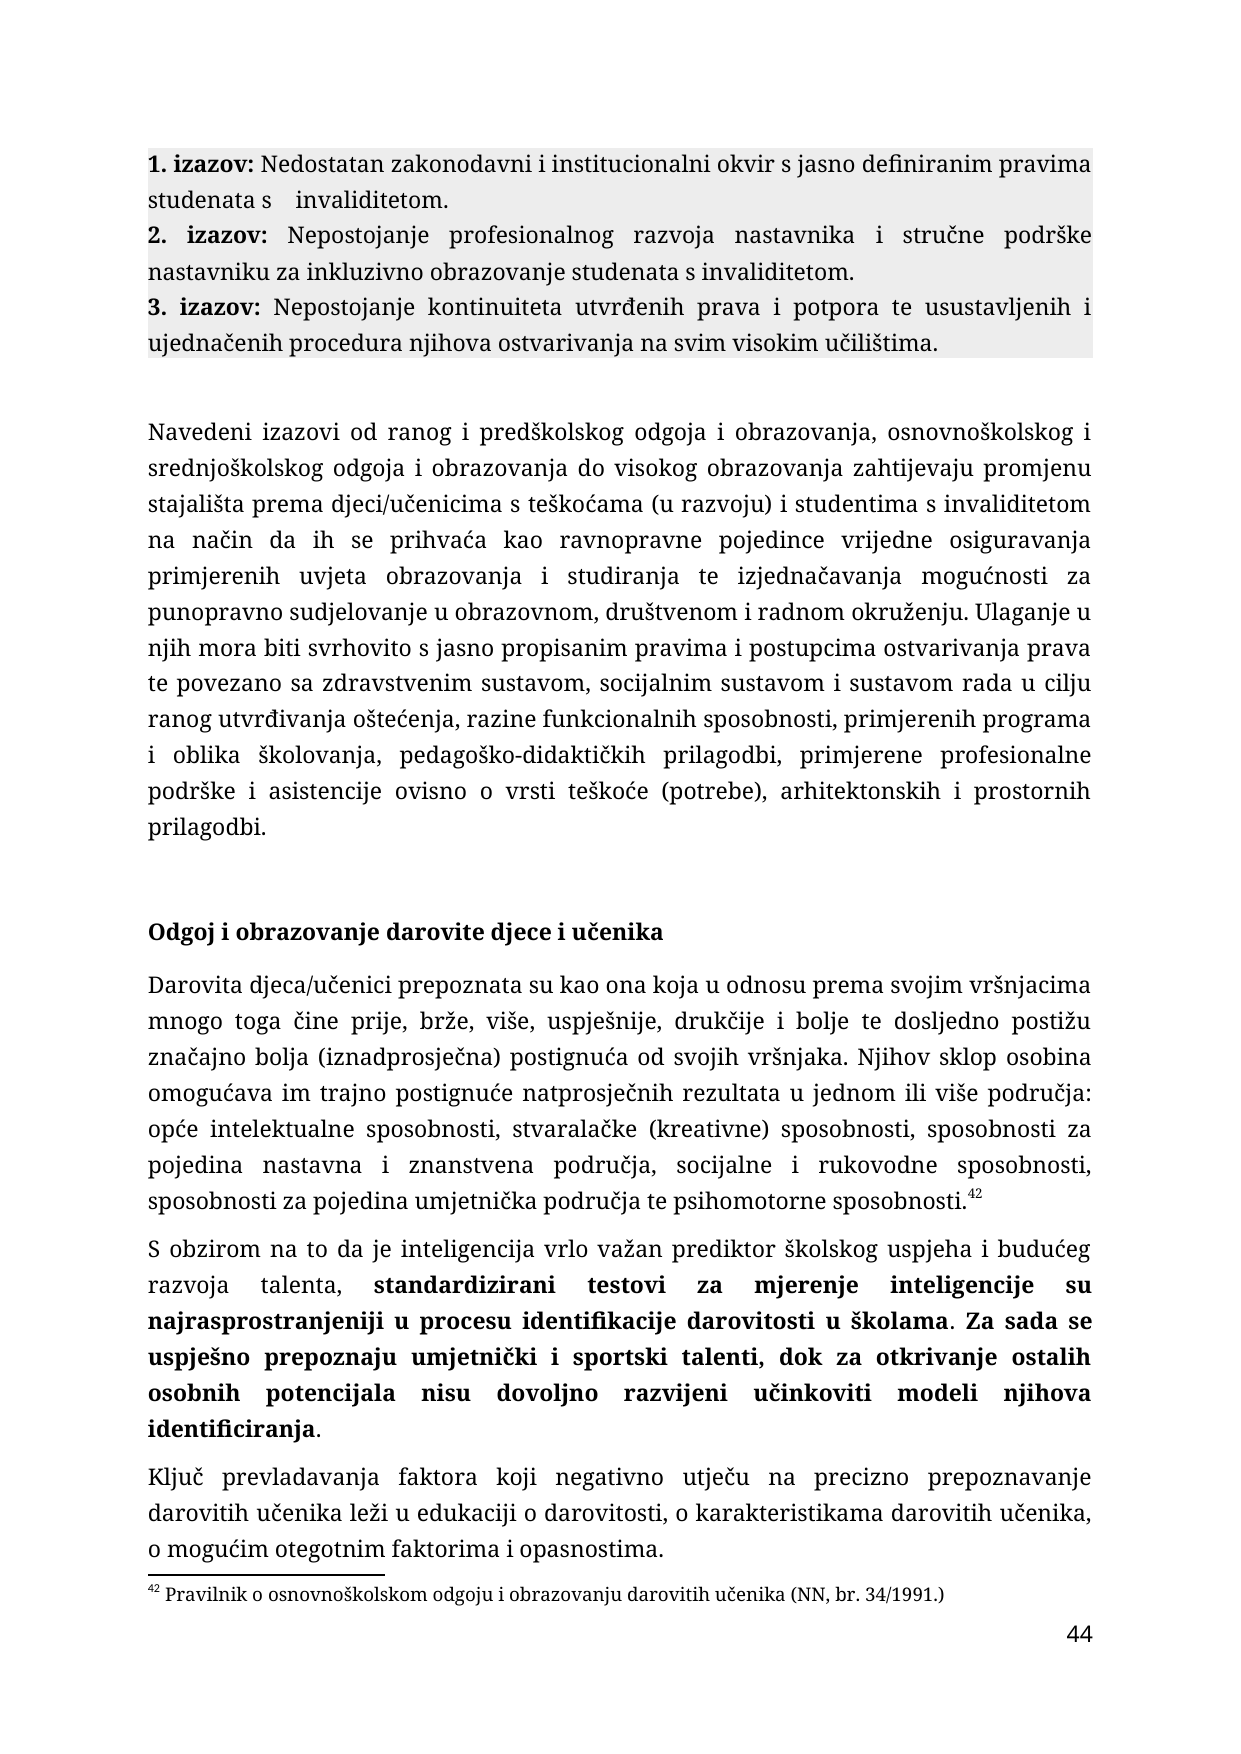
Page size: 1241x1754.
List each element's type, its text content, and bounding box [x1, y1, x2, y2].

text 1. izazov: Nedostatan zakonodavni i institucionalni okvir s jasno definiranim pravima studenata s invaliditetom. [148, 148, 1093, 215]
text Ključ prevladavanja faktora koji negativno utječu na precizno prepoznavanje darovitih učenika leži u edukaciji o darovitosti, o karakteristikama darovitih učenika, o mogućim otegotnim faktorima i opasnostima. [148, 1461, 1093, 1564]
text Navedeni izazovi od ranog i predškolskog odgoja i obrazovanja, osnovnoškolskog i srednjoškolskog odgoja i obrazovanja do visokog obrazovanja zahtijevaju promjenu stajališta prema djeci/učenicima s teškoćama (u razvoju) i studentima s invaliditetom na način da ih se prihvaća kao ravnopravne pojedince vrijedne osiguravanja primjerenih uvjeta obrazovanja i studiranja te izjednačavanja mogućnosti za punopravno sudjelovanje u obrazovnom, društvenom i radnom okruženju. Ulaganje u njih mora biti svrhovito s jasno propisanim pravima i postupcima ostvarivanja prava te povezano sa zdravstvenim sustavom, socijalnim sustavom i sustavom rada u cilju ranog utvrđivanja oštećenja, razine funkcionalnih sposobnosti, primjerenih programa i oblika školovanja, pedagoško-didaktičkih prilagodbi, primjerene profesionalne podrške i asistencije ovisno o vrsti teškoće (potrebe), arhitektonskih i prostornih prilagodbi. [148, 416, 1093, 842]
text Odgoj i obrazovanje darovite djece i učenika [148, 916, 1093, 948]
text Darovita djeca/učenici prepoznata su kao ona koja u odnosu prema svojim vršnjacima mnogo toga čine prije, brže, više, uspješnije, drukčije i bolje te dosljedno postižu značajno bolja (iznadprosječna) postignuća od svojih vršnjaka. Njihov sklop osobina omogućava im trajno postignuće natprosječnih rezultata u jednom ili više područja: opće intelektualne sposobnosti, stvaralačke (kreativne) sposobnosti, sposobnosti za pojedina nastavna i znanstvena područja, socijalne i rukovodne sposobnosti, sposobnosti za pojedina umjetnička područja te psihomotorne sposobnosti. [148, 969, 1093, 1216]
text S obzirom na to da je inteligencija vrlo važan prediktor školskog uspjeha i budućeg razvoja talenta, standardizirani testovi za mjerenje inteligencije su najrasprostranjeniji u procesu identifikacije darovitosti u školama. Za sada se uspješno prepoznaju umjetnički i sportski talenti, dok za otkrivanje ostalih osobnih potencijala nisu dovoljno razvijeni učinkoviti modeli njihova identificiranja. [148, 1233, 1093, 1444]
text 2. izazov: Nepostojanje profesionalnog razvoja nastavnika i stručne podrške nastavniku za inkluzivno obrazovanje studenata s invaliditetom. [148, 219, 1093, 287]
text 3. izazov: Nepostojanje kontinuiteta utvrđenih prava i potpora te usustavljenih i ujednačenih procedura njihova ostvarivanja na svim visokim učilištima. [148, 291, 1093, 358]
